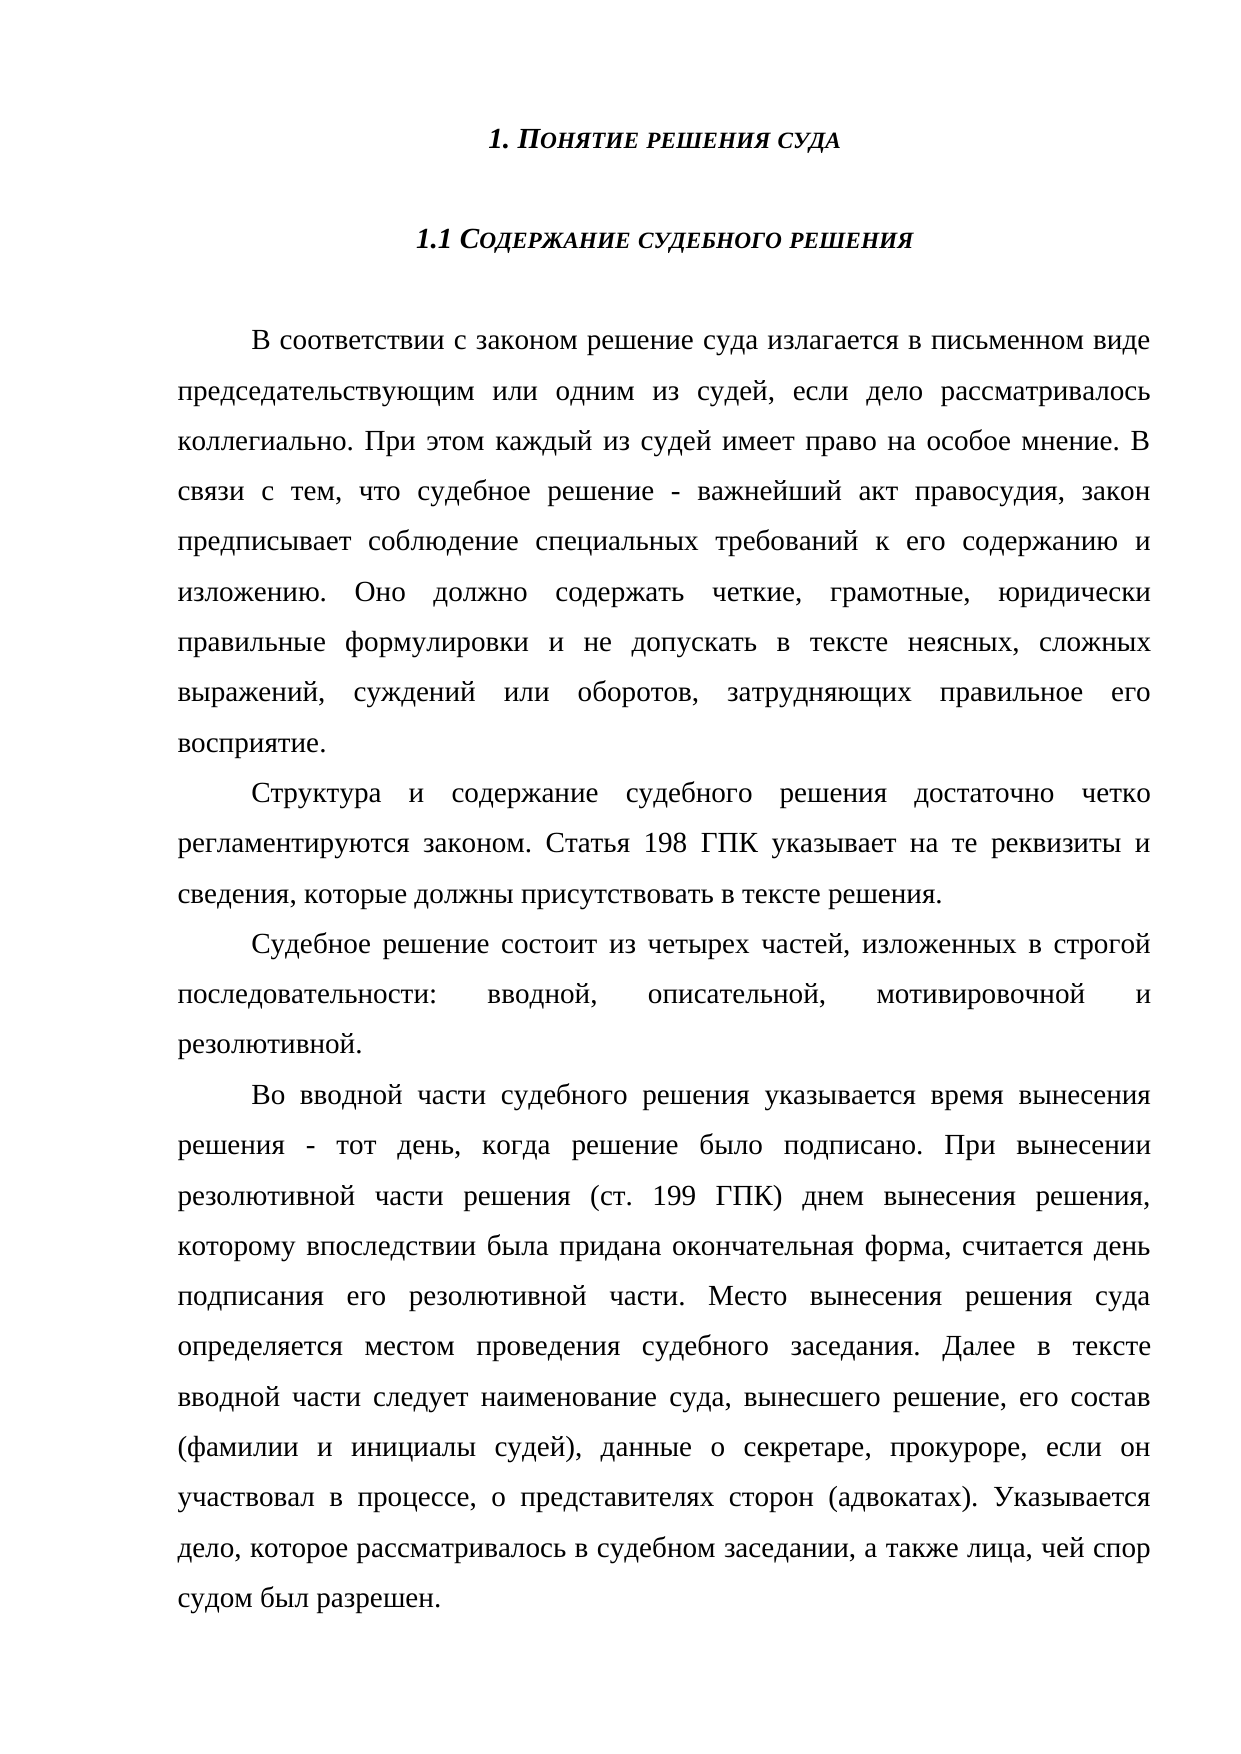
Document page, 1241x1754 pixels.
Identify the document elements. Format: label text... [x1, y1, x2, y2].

text Во вводной части судебного решения указывается время вынесения решения - тот день, когда решение было подписано. При вынесении резолютивной части решения (ст. 199 ГПК) днем вынесения решения, которому впоследствии была придана окончательная форма, считается день подписания его резолютивной части. Место вынесения решения суда определяется местом проведения судебного заседания. Далее в тексте вводной части следует наименование суда, вынесшего решение, его состав (фамилии и инициалы судей), данные о секретаре, прокуроре, если он участвовал в процессе, о представителях сторон (адвокатах). Указывается дело, которое рассматривалось в судебном заседании, а также лица, чей спор судом был разрешен. [177, 1077, 1152, 1614]
subtitle 1. Понятие решения суда [177, 121, 1152, 154]
text Судебное решение состоит из четырех частей, изложенных в строгой последовательности: вводной, описательной, мотивировочной и резолютивной. [177, 926, 1152, 1060]
text В соответствии с законом решение суда излагается в письменном виде председательствующим или одним из судей, если дело рассматривалось коллегиально. При этом каждый из судей имеет право на особое мнение. В связи с тем, что судебное решение - важнейший акт правосудия, закон предписывает соблюдение специальных требований к его содержанию и изложению. Оно должно содержать четкие, грамотные, юридически правильные формулировки и не допускать в тексте неясных, сложных выражений, суждений или оборотов, затрудняющих правильное его восприятие. [177, 322, 1152, 758]
subtitle 1.1 Содержание судебного решения [177, 222, 1152, 255]
text Структура и содержание судебного решения достаточно четко регламентируются законом. Статья 198 ГПК указывает на те реквизиты и сведения, которые должны присутствовать в тексте решения. [177, 775, 1152, 909]
